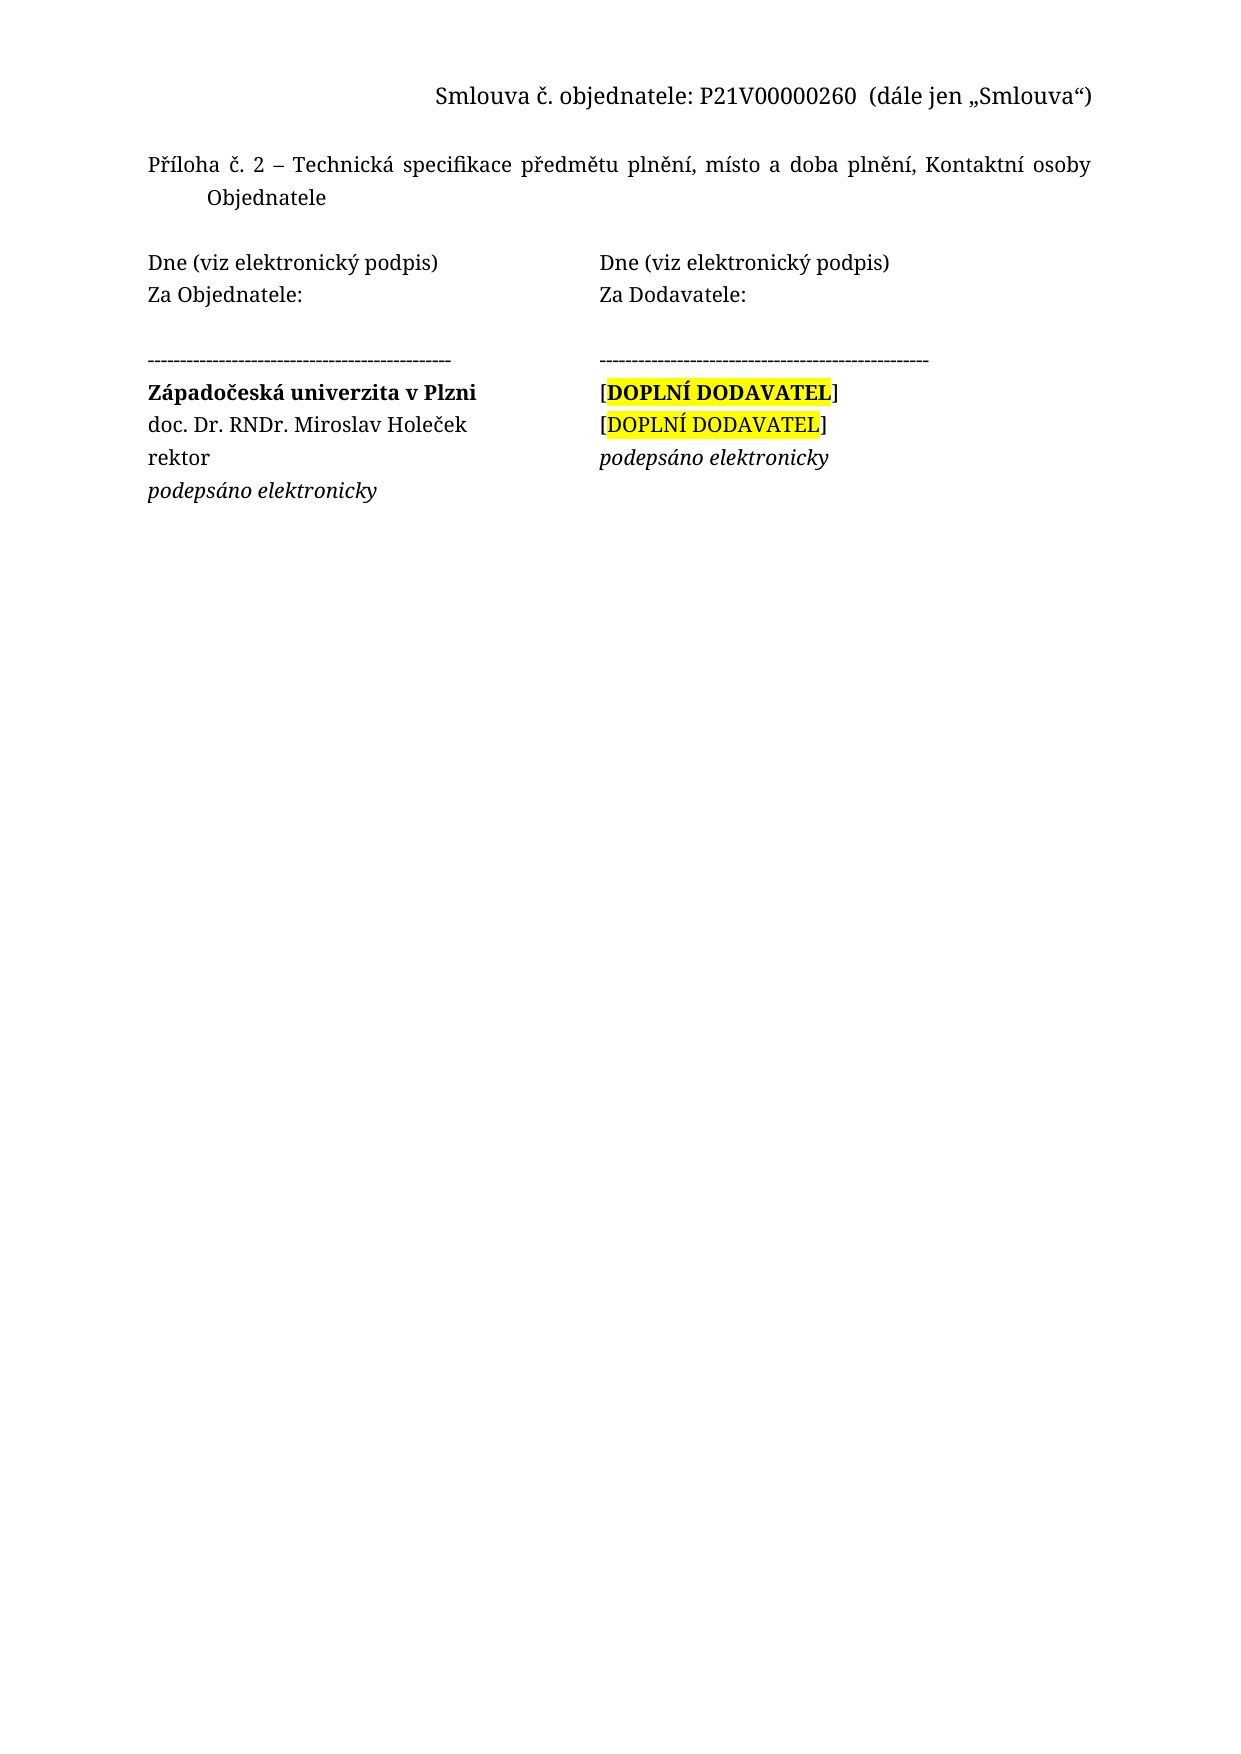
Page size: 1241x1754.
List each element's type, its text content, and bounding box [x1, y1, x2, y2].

text Příloha č. 2 – Technická specifikace předmětu plnění, místo a doba plnění, Kontaktní osoby Objednatele [148, 150, 1093, 211]
table_header Dne (viz elektronický podpis) Za Objednatele: ----------------------------------------------- Západočeská univerzita v Plzni doc. Dr. RNDr. Miroslav Holeček rektor podepsáno elektronicky [136, 248, 588, 508]
table_header Dne (viz elektronický podpis) Za Dodavatele: --------------------------------------------------- [DOPLNÍ DODAVATEL] [DOPLNÍ DODAVATEL] podepsáno elektronicky [588, 248, 1040, 508]
